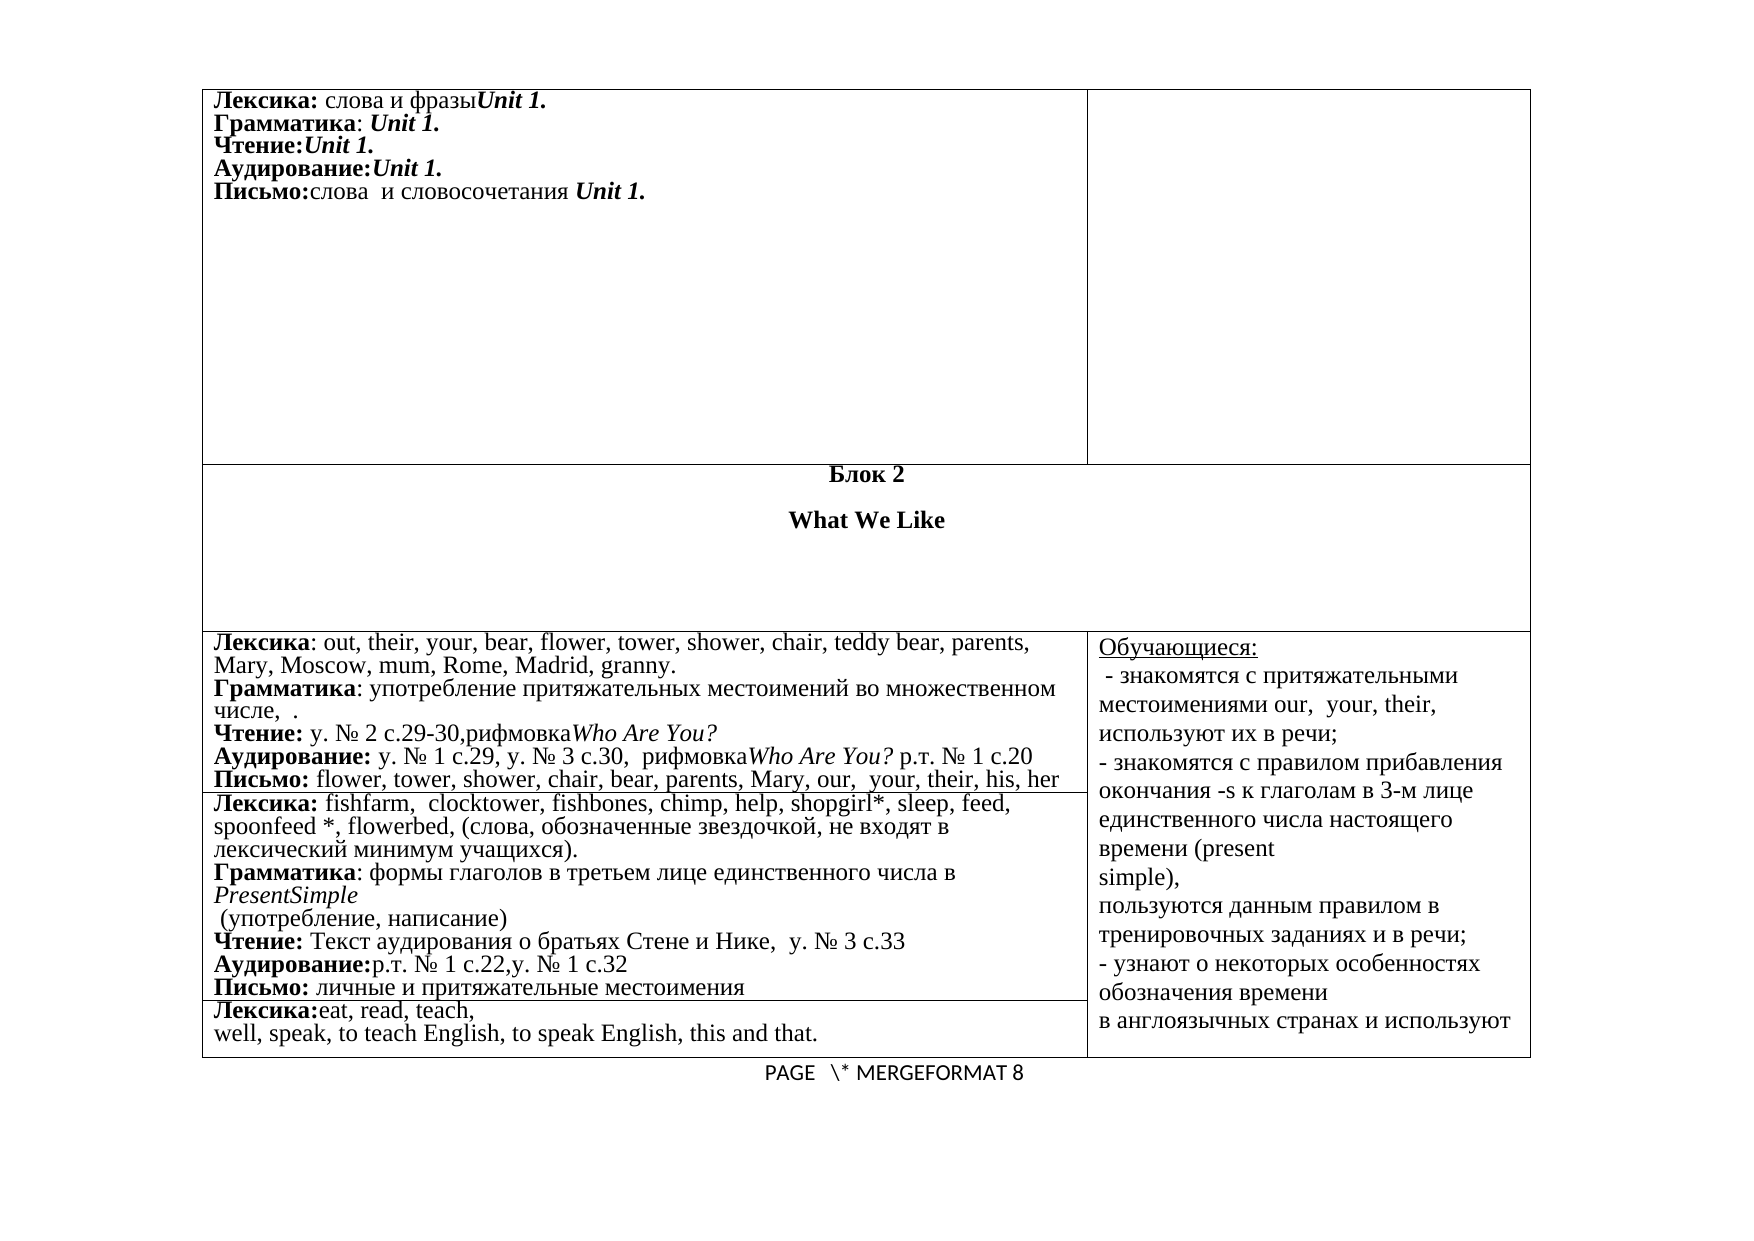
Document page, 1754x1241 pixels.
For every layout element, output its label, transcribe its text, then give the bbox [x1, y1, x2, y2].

table_cell Лексика: fishfarm, clocktower, fishbones, chimp, help, shopgirl*, sleep, feed, spoonfeed *, flowerbed, (слова, обозначенные звездочкой, не входят в лексический минимум учащихся). Грамматика: формы глаголов в третьем лице единственного числа в PresentSimple (употребление, написание) Чтение: Текст аудирования о братьях Стене и Нике, y. № 3 с.33 Аудирование:p.т. № 1 с.22,y. № 1 с.32 Письмо: личные и притяжательные местоимения [203, 793, 1087, 999]
table_cell Блок 2 What We Like [203, 465, 1530, 631]
table_cell Лексика: out, their, your, bear, flower, tower, shower, chair, teddy bear, parents, Mary, Moscow, mum, Rome, Madrid, granny. Грамматика: употребление притяжательных местоимений во множественном числе, . Чтение: y. № 2 с.29-30,рифмовкаWho Are You? Аудирование: y. № 1 с.29, y. № 3 с.30, рифмовкаWho Are You? p.т. № 1 с.20 Письмо: flower, tower, shower, chair, bear, parents, Mary, our, your, their, his, her [203, 632, 1087, 792]
table_cell Лексика: слова и фразыUnit 1. Грамматика: Unit 1. Чтение:Unit 1. Аудирование:Unit 1. Письмо:слова и словосочетания Unit 1. [203, 90, 1087, 463]
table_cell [203, 1001, 1087, 1057]
table_cell Обучающиеся: - знакомятся с притяжательными местоимениями our, your, their, используют их в речи; - знакомятся с правилом прибавления окончания -s к глаголам в 3-м лице единственного числа настоящего времени (present simple), пользуются данным правилом в тренировочных заданиях и в речи; - узнают о некоторых особенностях обозначения времени в англоязычных странах и используют эту информацию в речи; - знакомятся с новыми словами, пользуются ими при чтении и в речи; - знакомятся с модальным глаголом can и используют его в речи; - говорят о своих предпочтениях и предпочтениях других людей, а также о том, что они или другие люди умеют делать и насколько хорошо; - закрепляют знания речевых формул и речевого этикета; - соблюдают нормы произношения английского языка при чтении вслух и в устной речи, корректно произносят предложения с точки зрения их ритмико-интонационных особенностей; - воспринимают на слух слова, словосочетания, предложения и небольшие тексты; - читают слова, словосочетания, фразы и небольшие тексты; - читают тексты с полным, частичным и выборочным пониманием; - устанавливают ассоциативные связи между словами; - разучивают рифмовку, включающую новый материал; - пишут новые слова изолированно и в контексте; - осуществляют рефлексию, определяя, чему они научились [1088, 632, 1530, 1057]
